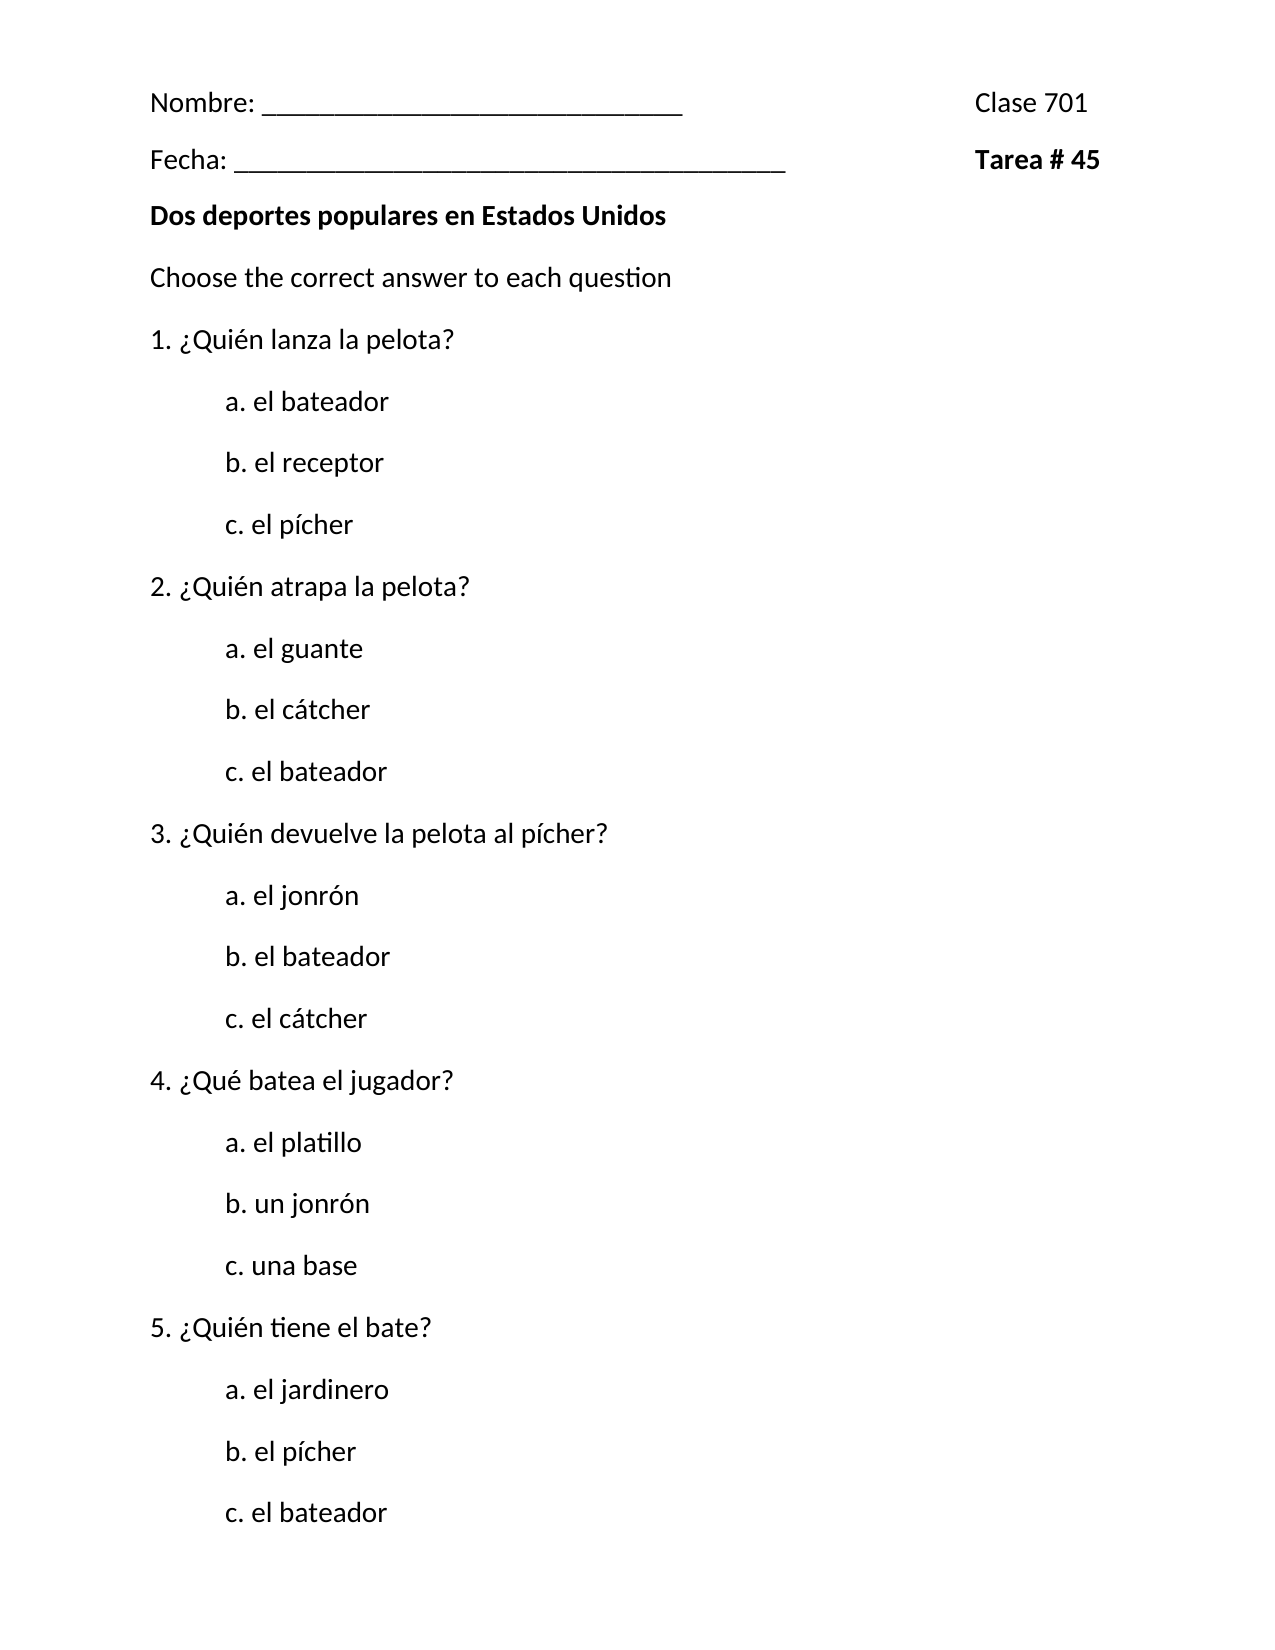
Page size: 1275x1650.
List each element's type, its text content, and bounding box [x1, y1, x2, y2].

text c. el bateador [150, 753, 1125, 789]
text a. el jonrón [150, 877, 1125, 912]
text c. el pícher [150, 506, 1125, 542]
text b. el cátcher [150, 691, 1125, 727]
text b. un jonrón [150, 1186, 1125, 1221]
text 4. ¿Qué batea el jugador? [150, 1062, 1125, 1098]
text c. el bateador [150, 1494, 1125, 1530]
text a. el platillo [150, 1124, 1125, 1159]
text Dos deportes populares en Estados Unidos [150, 197, 1125, 233]
text c. una base [150, 1247, 1125, 1283]
text a. el guante [150, 630, 1125, 665]
text Fecha: ______________________________________ Tarea # 45 [150, 141, 1125, 176]
text c. el cátcher [150, 1000, 1125, 1036]
text 3. ¿Quién devuelve la pelota al pícher? [150, 815, 1125, 851]
text b. el bateador [150, 938, 1125, 974]
text Nombre: _____________________________ Clase 701 [150, 84, 1125, 120]
text b. el receptor [150, 444, 1125, 480]
text 5. ¿Quién tiene el bate? [150, 1309, 1125, 1345]
text a. el bateador [150, 383, 1125, 418]
text Choose the correct answer to each question [150, 259, 1125, 295]
text 2. ¿Quién atrapa la pelota? [150, 568, 1125, 603]
text a. el jardinero [150, 1371, 1125, 1407]
text 1. ¿Quién lanza la pelota? [150, 321, 1125, 356]
text b. el pícher [150, 1433, 1125, 1468]
